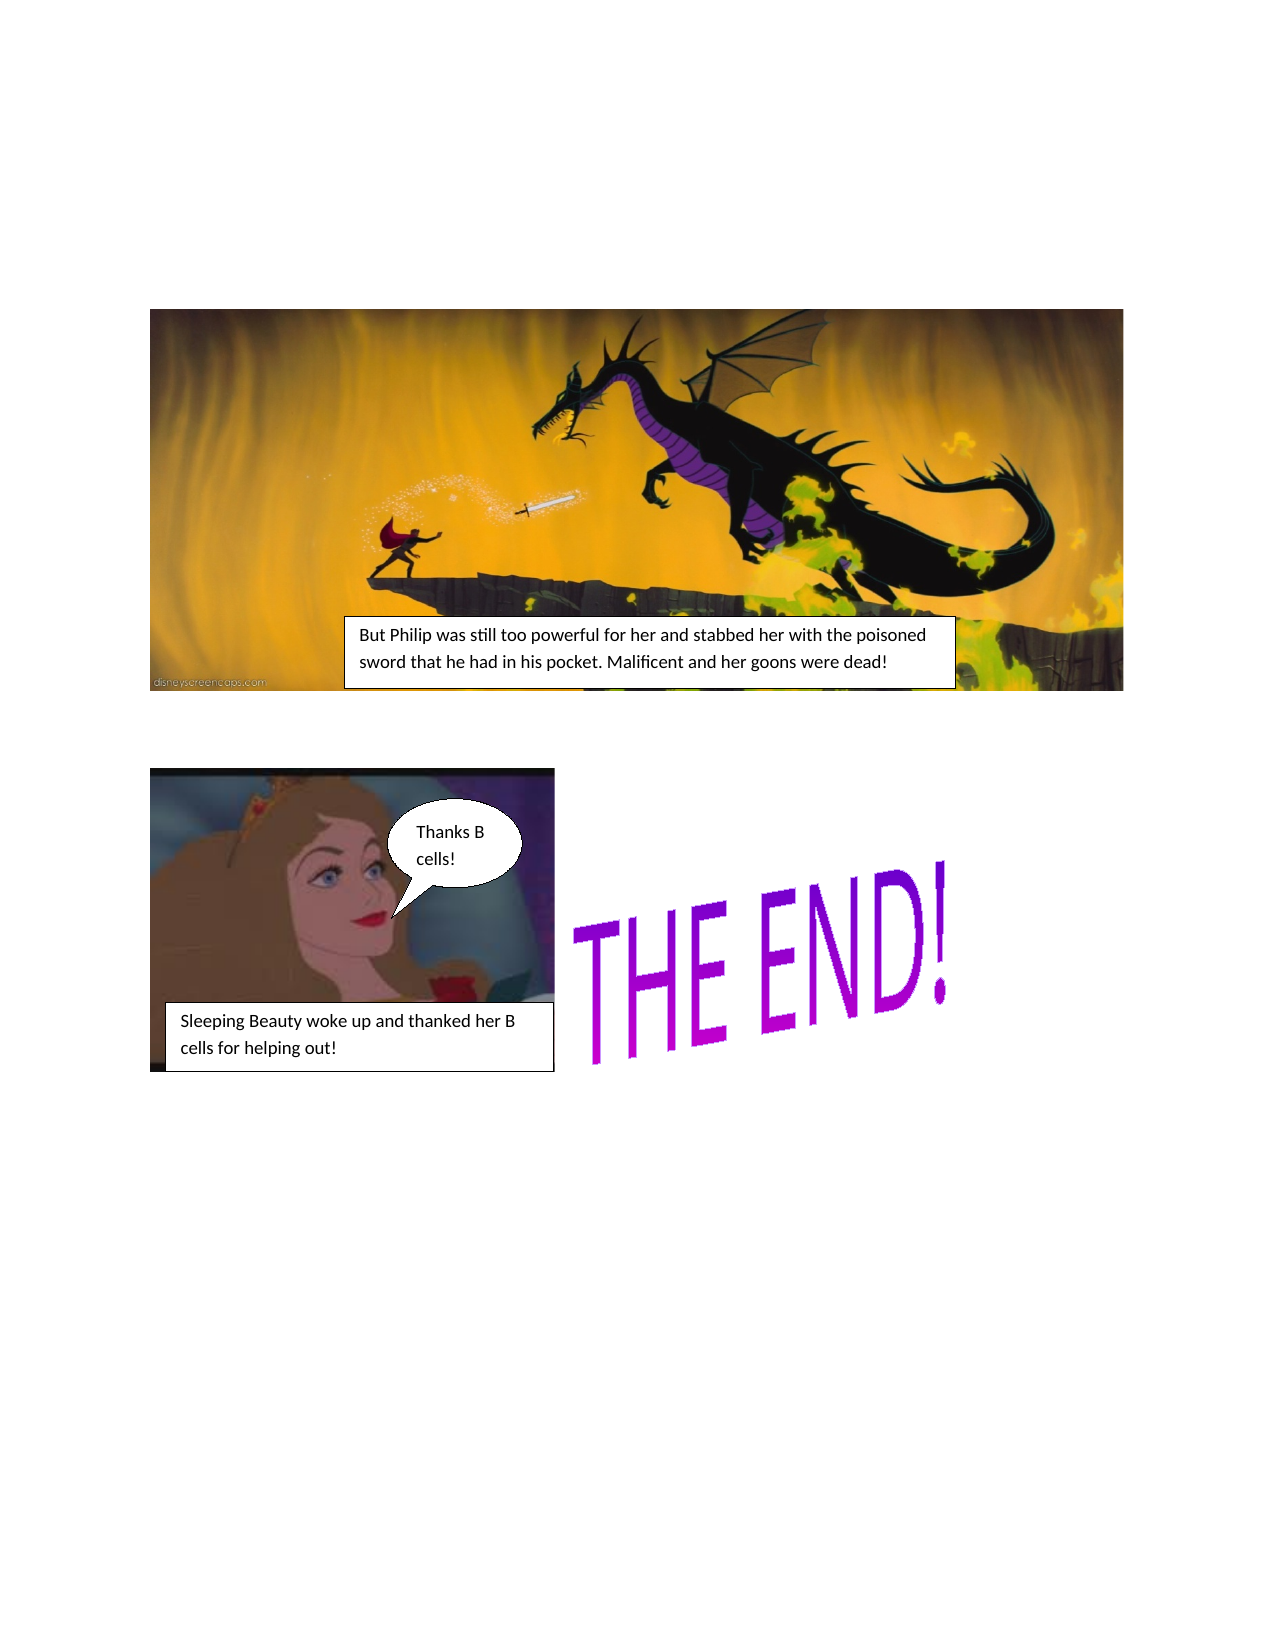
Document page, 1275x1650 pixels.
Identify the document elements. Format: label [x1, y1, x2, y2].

picture [150, 768, 555, 1072]
picture [150, 309, 1124, 691]
